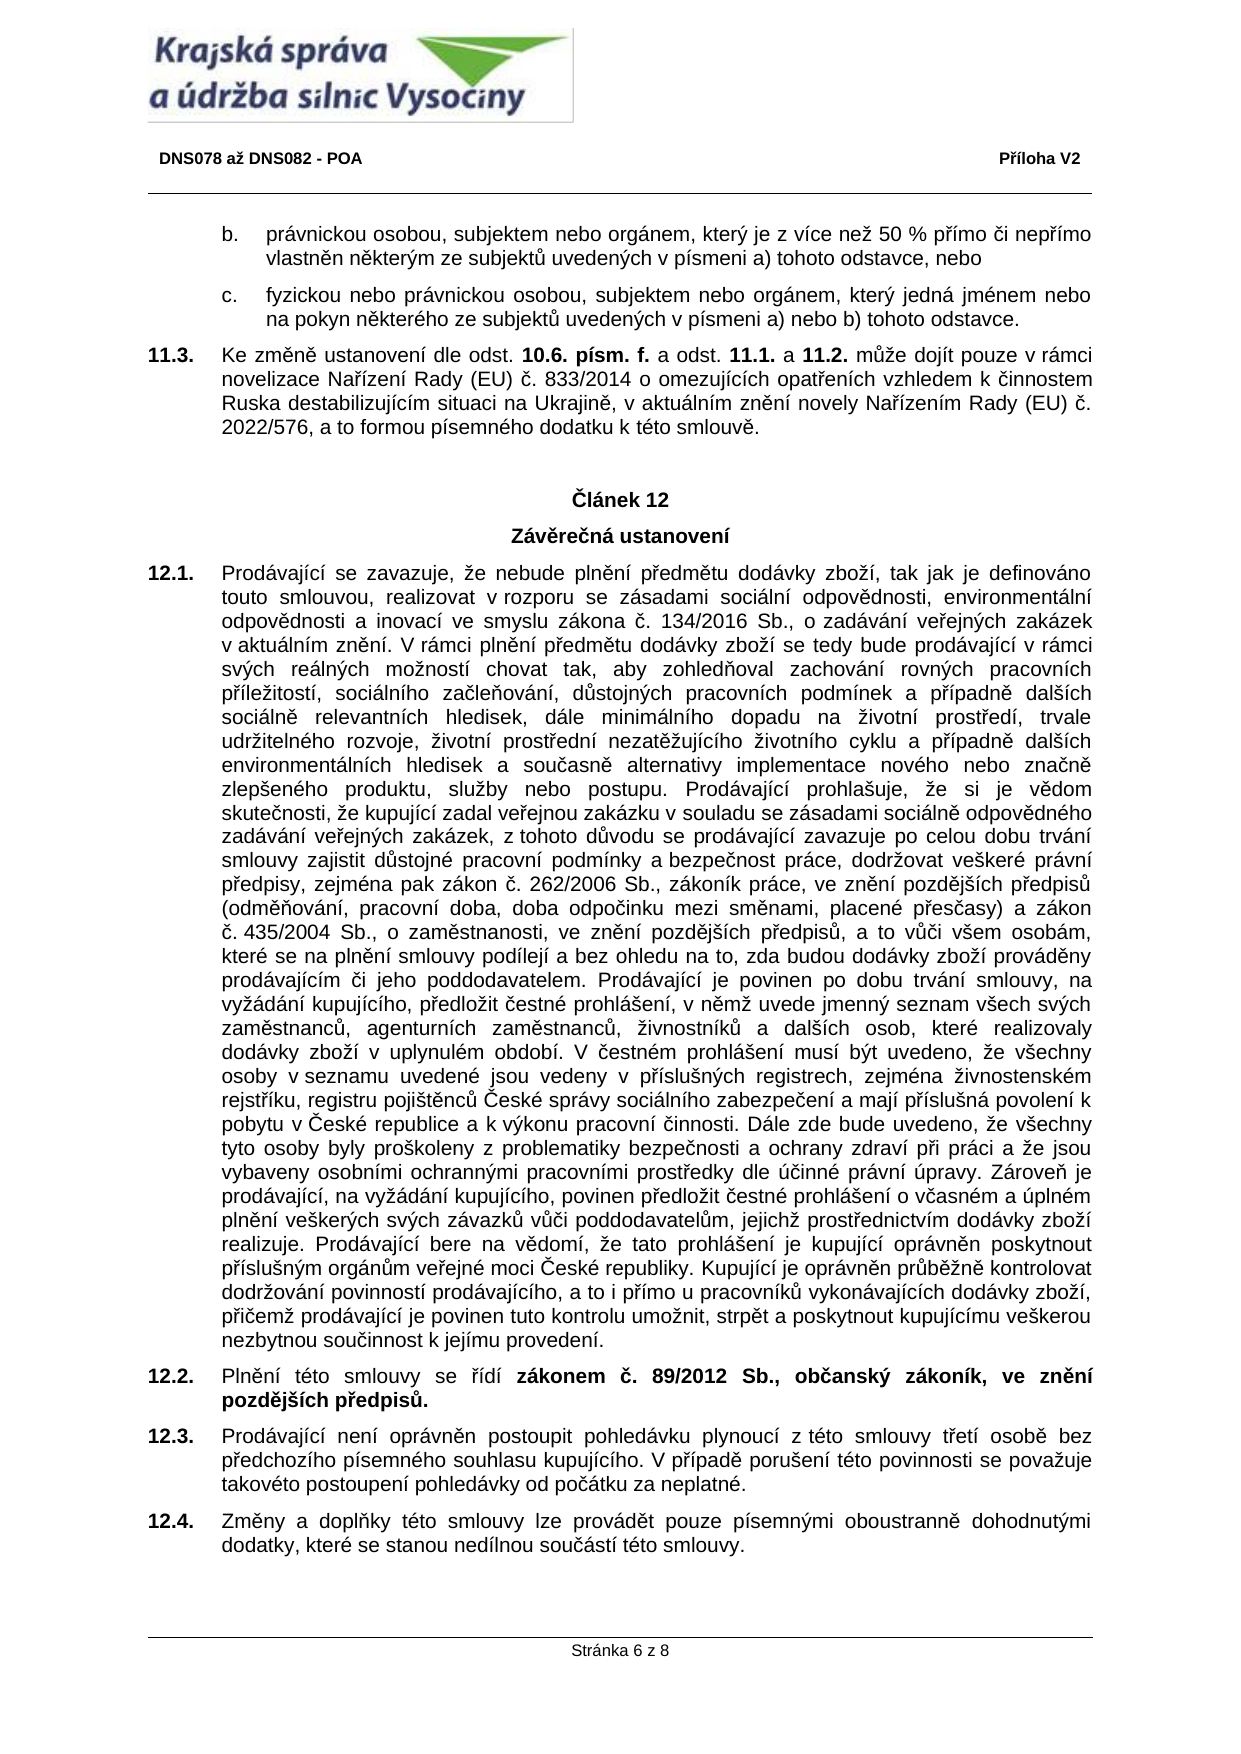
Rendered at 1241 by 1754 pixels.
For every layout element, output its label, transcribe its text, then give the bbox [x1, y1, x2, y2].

list Prodávající není oprávněn postoupit pohledávku plynoucí z této smlouvy třetí osobě bez předchozího písemného souhlasu kupujícího. V případě porušení této povinnosti se považuje takovéto postoupení pohledávky od počátku za neplatné. [148, 1424, 1093, 1496]
list právnickou osobou, subjektem nebo orgánem, který je z více než 50 % přímo či nepřímo vlastněn některým ze subjektů uvedených v písmeni a) tohoto odstavce, nebo [221, 222, 1093, 270]
picture [147, 28, 574, 124]
text Závěrečná ustanovení [148, 524, 1093, 548]
list fyzickou nebo právnickou osobou, subjektem nebo orgánem, který jedná jménem nebo na pokyn některého ze subjektů uvedených v písmeni a) nebo b) tohoto odstavce. [221, 283, 1093, 331]
list Plnění této smlouvy se řídí zákonem č. 89/2012 Sb., občanský zákoník, ve znění pozdějších předpisů. [148, 1364, 1093, 1412]
list Změny a doplňky této smlouvy lze provádět pouze písemnými oboustranně dohodnutými dodatky, které se stanou nedílnou součástí této smlouvy. [148, 1509, 1093, 1557]
text Článek 12 [148, 488, 1093, 512]
list Ke změně ustanovení dle odst. 10.6. písm. f. a odst. 11.1. a 11.2. může dojít pouze v rámci novelizace Nařízení Rady (EU) č. 833/2014 o omezujících opatřeních vzhledem k činnostem Ruska destabilizujícím situaci na Ukrajině, v aktuálním znění novely Nařízením Rady (EU) č. 2022/576, a to formou písemného dodatku k této smlouvě. [148, 343, 1093, 439]
list Prodávající se zavazuje, že nebude plnění předmětu dodávky zboží, tak jak je definováno touto smlouvou, realizovat v rozporu se zásadami sociální odpovědnosti, environmentální odpovědnosti a inovací ve smyslu zákona č. 134/2016 Sb., o zadávání veřejných zakázek v aktuálním znění. V rámci plnění předmětu dodávky zboží se tedy bude prodávající v rámci svých reálných možností chovat tak, aby zohledňoval zachování rovných pracovních příležitostí, sociálního začleňování, důstojných pracovních podmínek a případně dalších sociálně relevantních hledisek, dále minimálního dopadu na životní prostředí, trvale udržitelného rozvoje, životní prostřední nezatěžujícího životního cyklu a případně dalších environmentálních hledisek a současně alternativy implementace nového nebo značně zlepšeného produktu, služby nebo postupu. Prodávající prohlašuje, že si je vědom skutečnosti, že kupující zadal veřejnou zakázku v souladu se zásadami sociálně odpovědného zadávání veřejných zakázek, z tohoto důvodu se prodávající zavazuje po celou dobu trvání smlouvy zajistit důstojné pracovní podmínky a bezpečnost práce, dodržovat veškeré právní předpisy, zejména pak zákon č. 262/2006 Sb., zákoník práce, ve znění pozdějších předpisů (odměňování, pracovní doba, doba odpočinku mezi směnami, placené přesčasy) a zákon č. 435/2004 Sb., o zaměstnanosti, ve znění pozdějších předpisů, a to vůči všem osobám, které se na plnění smlouvy podílejí a bez ohledu na to, zda budou dodávky zboží prováděny prodávajícím či jeho poddodavatelem. Prodávající je povinen po dobu trvání smlouvy, na vyžádání kupujícího, předložit čestné prohlášení, v němž uvede jmenný seznam všech svých zaměstnanců, agenturních zaměstnanců, živnostníků a dalších osob, které realizovaly dodávky zboží v uplynulém období. V čestném prohlášení musí být uvedeno, že všechny osoby v seznamu uvedené jsou vedeny v příslušných registrech, zejména živnostenském rejstříku, registru pojištěnců České správy sociálního zabezpečení a mají příslušná povolení k pobytu v České republice a k výkonu pracovní činnosti. Dále zde bude uvedeno, že všechny tyto osoby byly proškoleny z problematiky bezpečnosti a ochrany zdraví při práci a že jsou vybaveny osobními ochrannými pracovními prostředky dle účinné právní úpravy. Zároveň je prodávající, na vyžádání kupujícího, povinen předložit čestné prohlášení o včasném a úplném plnění veškerých svých závazků vůči poddodavatelům, jejichž prostřednictvím dodávky zboží realizuje. Prodávající bere na vědomí, že tato prohlášení je kupující oprávněn poskytnout příslušným orgánům veřejné moci České republiky. Kupující je oprávněn průběžně kontrolovat dodržování povinností prodávajícího, a to i přímo u pracovníků vykonávajících dodávky zboží, přičemž prodávající je povinen tuto kontrolu umožnit, strpět a poskytnout kupujícímu veškerou nezbytnou součinnost k jejímu provedení. [148, 561, 1093, 1351]
